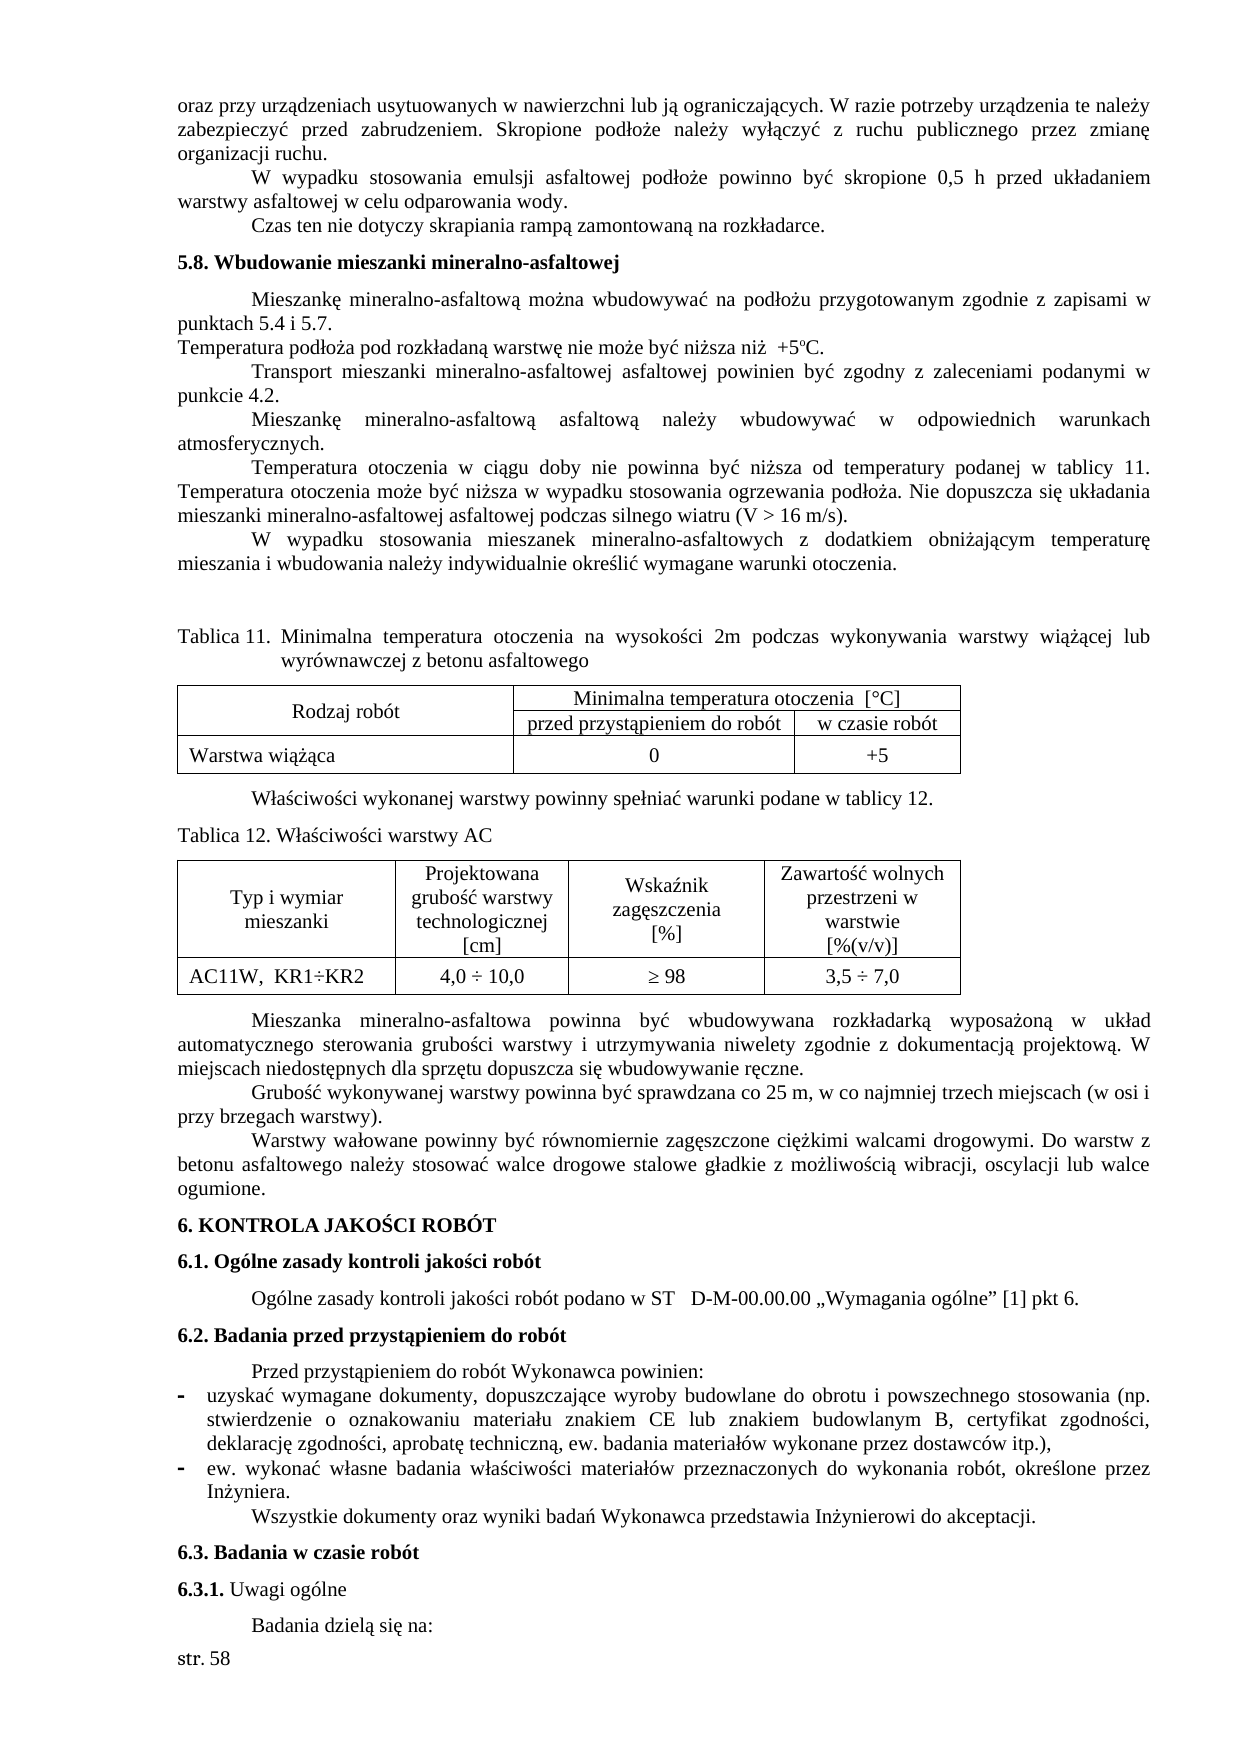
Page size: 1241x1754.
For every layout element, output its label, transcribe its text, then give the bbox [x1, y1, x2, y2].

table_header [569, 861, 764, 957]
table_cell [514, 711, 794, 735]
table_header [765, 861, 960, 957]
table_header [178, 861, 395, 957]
text Właściwości wykonanej warstwy powinny spełniać warunki podane w tablicy 12. [177, 786, 1152, 810]
list ew. wykonać własne badania właściwości materiałów przeznaczonych do wykonania robót, określone przez Inżyniera. [177, 1455, 1152, 1503]
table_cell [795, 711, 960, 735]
text Temperatura otoczenia w ciągu doby nie powinna być niższa od temperatury podanej w tablicy 11. Temperatura otoczenia może być niższa w wypadku stosowania ogrzewania podłoża. Nie dopuszcza się układania mieszanki mineralno-asfaltowej asfaltowej podczas silnego wiatru (V > 16 m/s). [177, 455, 1152, 527]
text Tablica 11. Minimalna temperatura otoczenia na wysokości 2m podczas wykonywania warstwy wiążącej lub wyrównawczej z betonu asfaltowego [177, 624, 1152, 672]
text W wypadku stosowania mieszanek mineralno-asfaltowych z dodatkiem obniżającym temperaturę mieszania i wbudowania należy indywidualnie określić wymagane warunki otoczenia. [177, 527, 1152, 575]
list Wszystkie dokumenty oraz wyniki badań Wykonawca przedstawia Inżynierowi do akceptacji. [177, 1503, 1152, 1528]
list Przed przystąpieniem do robót Wykonawca powinien: [177, 1359, 1152, 1383]
subtitle 6.3. Badania w czasie robót [177, 1540, 1152, 1564]
text Warstwy wałowane powinny być równomiernie zagęszczone ciężkimi walcami drogowymi. Do warstw z betonu asfaltowego należy stosować walce drogowe stalowe gładkie z możliwością wibracji, oscylacji lub walce ogumione. [177, 1128, 1152, 1200]
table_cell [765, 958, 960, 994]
text W wypadku stosowania emulsji asfaltowej podłoże powinno być skropione 0,5 h przed układaniem warstwy asfaltowej w celu odparowania wody. [177, 165, 1152, 213]
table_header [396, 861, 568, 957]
text Badania dzielą się na: [177, 1613, 1152, 1637]
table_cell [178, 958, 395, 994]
text Czas ten nie dotyczy skrapiania rampą zamontowaną na rozkładarce. [177, 213, 1152, 237]
subtitle 5.8. Wbudowanie mieszanki mineralno-asfaltowej [177, 250, 1152, 274]
text Grubość wykonywanej warstwy powinna być sprawdzana co 25 m, w co najmniej trzech miejscach (w osi i przy brzegach warstwy). [177, 1080, 1152, 1128]
text 6.3.1. Uwagi ogólne [177, 1577, 1152, 1601]
text Mieszankę mineralno-asfaltową można wbudowywać na podłożu przygotowanym zgodnie z zapisami w punktach 5.4 i 5.7. [177, 287, 1152, 335]
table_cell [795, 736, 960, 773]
subtitle 6. KONTROLA JAKOŚCI ROBÓT [177, 1213, 1152, 1237]
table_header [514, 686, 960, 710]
list Ogólne zasady kontroli jakości robót podano w ST D-M-00.00.00 „Wymagania ogólne” [1] pkt 6. [177, 1286, 1152, 1310]
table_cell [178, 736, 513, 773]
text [177, 93, 1152, 165]
text Tablica 12. Właściwości warstwy AC [177, 823, 1152, 847]
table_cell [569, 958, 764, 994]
subtitle 6.2. Badania przed przystąpieniem do robót [177, 1323, 1152, 1347]
list uzyskać wymagane dokumenty, dopuszczające wyroby budowlane do obrotu i powszechnego stosowania (np. stwierdzenie o oznakowaniu materiału znakiem CE lub znakiem budowlanym B, certyfikat zgodności, deklarację zgodności, aprobatę techniczną, ew. badania materiałów wykonane przez dostawców itp.), [177, 1383, 1152, 1455]
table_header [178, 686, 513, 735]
text Mieszankę mineralno-asfaltową asfaltową należy wbudowywać w odpowiednich warunkach atmosferycznych. [177, 407, 1152, 455]
text Transport mieszanki mineralno-asfaltowej asfaltowej powinien być zgodny z zaleceniami podanymi w punkcie 4.2. [177, 359, 1152, 407]
text Mieszanka mineralno-asfaltowa powinna być wbudowywana rozkładarką wyposażoną w układ automatycznego sterowania grubości warstwy i utrzymywania niwelety zgodnie z dokumentacją projektową. W miejscach niedostępnych dla sprzętu dopuszcza się wbudowywanie ręczne. [177, 1008, 1152, 1080]
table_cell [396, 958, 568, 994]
subtitle 6.1. Ogólne zasady kontroli jakości robót [177, 1249, 1152, 1273]
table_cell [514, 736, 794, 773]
text Temperatura podłoża pod rozkładaną warstwę nie może być niższa niż +5oC. [177, 335, 1152, 359]
